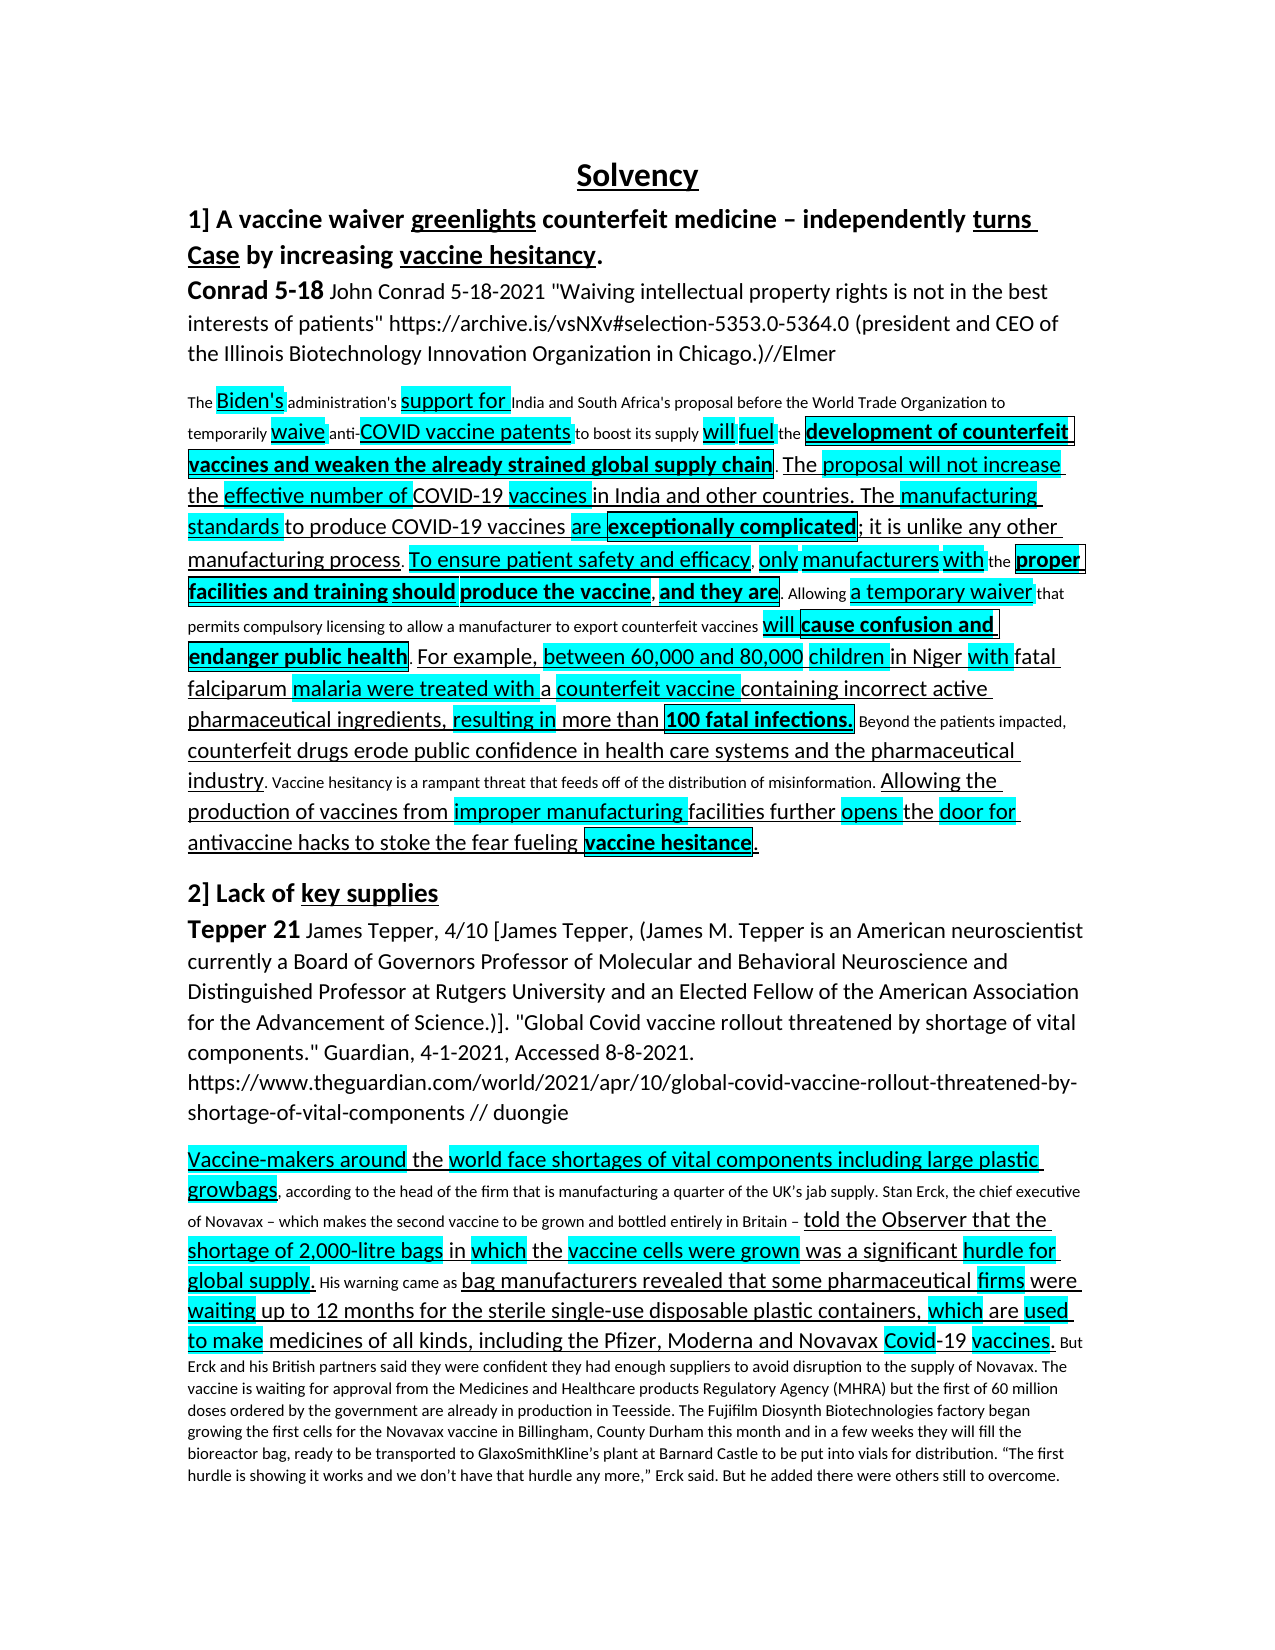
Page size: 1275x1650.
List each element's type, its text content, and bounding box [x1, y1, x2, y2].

text Conrad 5-18 John Conrad 5-18-2021 "Waiving intellectual property rights is not in the best interests of patients" https://archive.is/vsNXv#selection-5353.0-5364.0 (president and CEO of the Illinois Biotechnology Innovation Organization in Chicago.)//Elmer [187, 273, 1087, 367]
subtitle 1] A vaccine waiver greenlights counterfeit medicine – independently turns Case by increasing vaccine hesitancy. [187, 202, 1087, 271]
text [187, 1145, 1087, 1486]
text Tepper 21 James Tepper, 4/10 [James Tepper, (James M. Tepper is an American neuroscientist currently a Board of Governors Professor of Molecular and Behavioral Neuroscience and Distinguished Professor at Rutgers University and an Elected Fellow of the American Association for the Advancement of Science.)]. "Global Covid vaccine rollout threatened by shortage of vital components." Guardian, 4-1-2021, Accessed 8-8-2021. https://www.theguardian.com/world/2021/apr/10/global-covid-vaccine-rollout-threatened-by-shortage-of-vital-components // duongie [187, 912, 1087, 1126]
text The Biden's administration's support for India and South Africa's proposal before the World Trade Organization to temporarily waive anti-COVID vaccine patents to boost its supply will fuel the development of counterfeit vaccines and weaken the already strained global supply chain. The proposal will not increase the effective number of COVID-19 vaccines in India and other countries. The manufacturing standards to produce COVID-19 vaccines are exceptionally complicated; it is unlike any other manufacturing process. To ensure patient safety and efficacy, only manufacturers with the proper facilities and training should produce the vaccine, and they are. Allowing a temporary waiver that permits compulsory licensing to allow a manufacturer to export counterfeit vaccines will cause confusion and endanger public health. For example, between 60,000 and 80,000 children in Niger with fatal falciparum malaria were treated with a counterfeit vaccine containing incorrect active pharmaceutical ingredients, resulting in more than 100 fatal infections. Beyond the patients impacted, counterfeit drugs erode public confidence in health care systems and the pharmaceutical industry. Vaccine hesitancy is a rampant threat that feeds off of the distribution of misinformation. Allowing the production of vaccines from improper manufacturing facilities further opens the door for antivaccine hacks to stoke the fear fueling vaccine hesitance. [187, 386, 1087, 857]
subtitle Solvency [187, 154, 1087, 195]
subtitle 2] Lack of key supplies [187, 876, 1087, 909]
